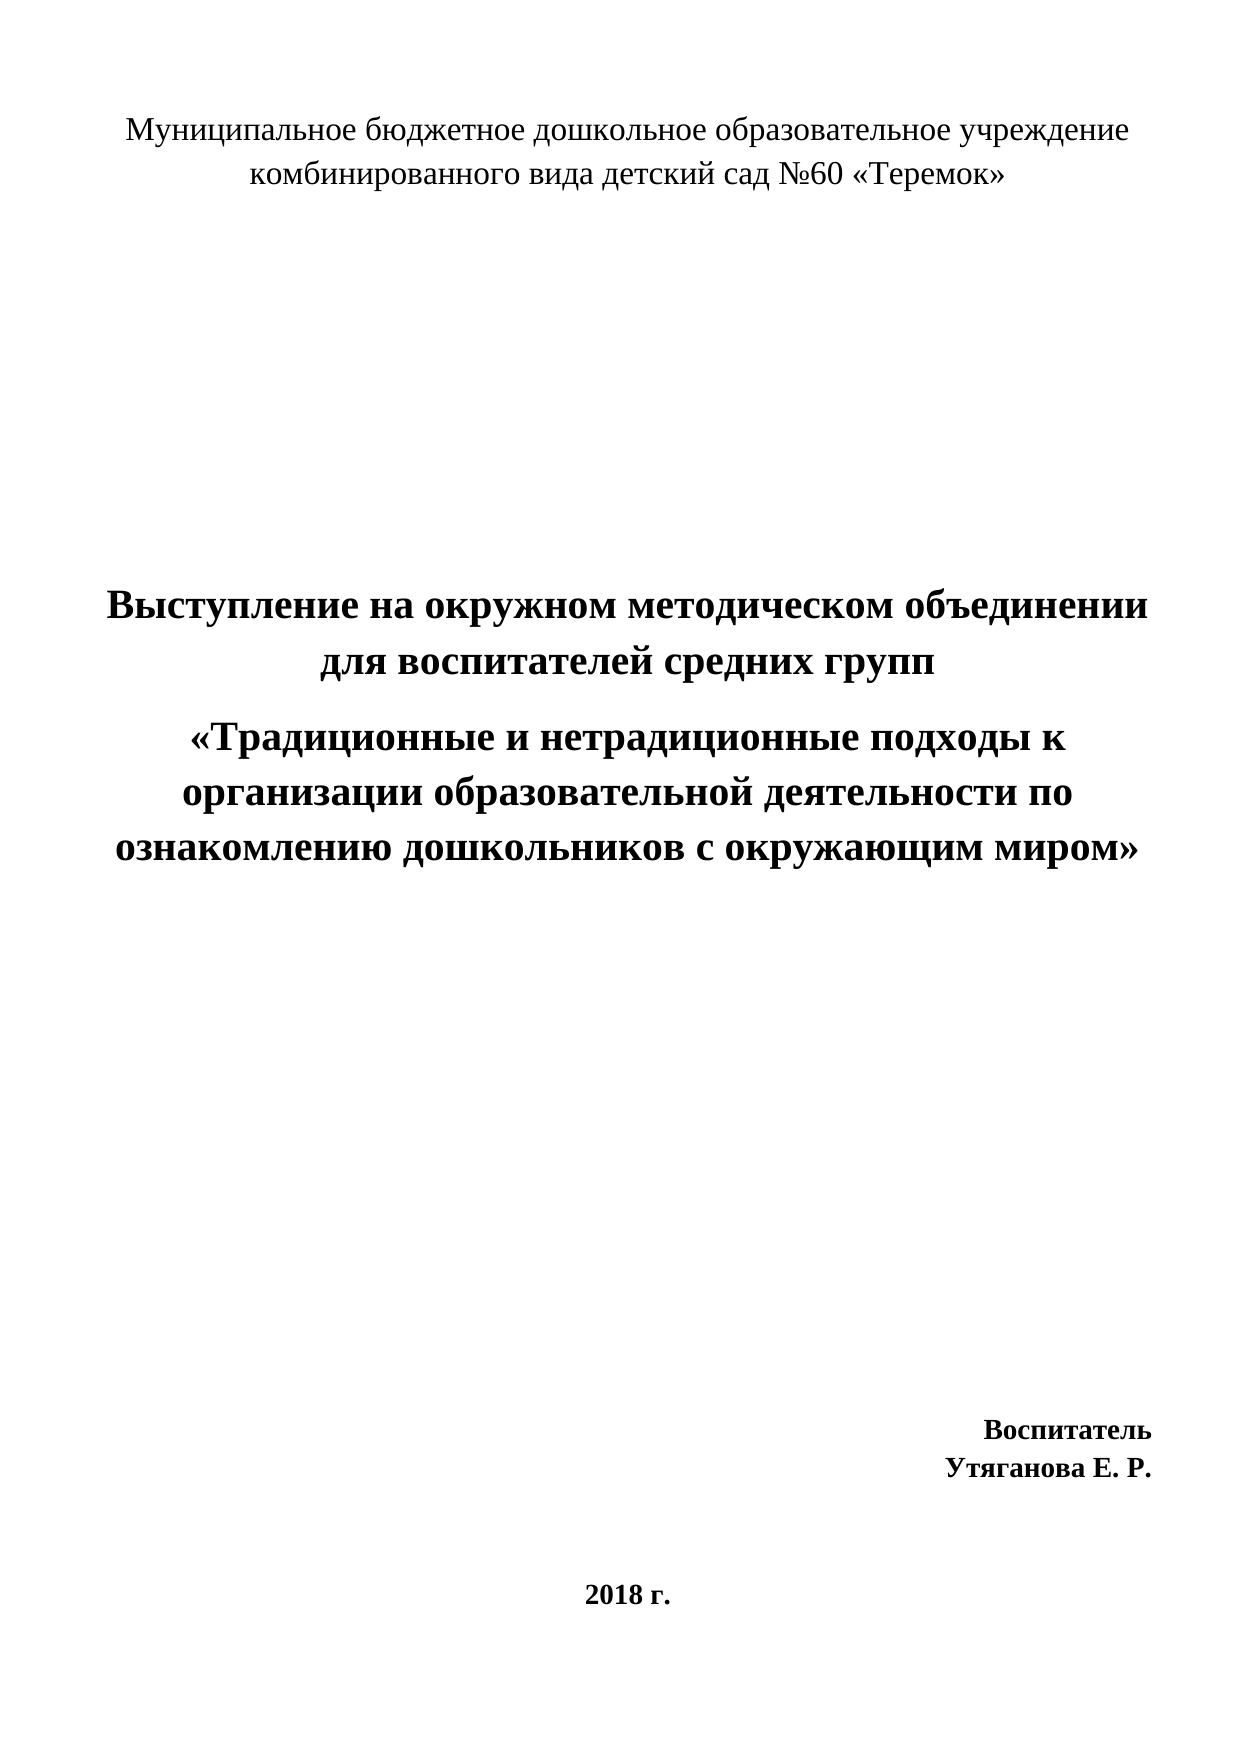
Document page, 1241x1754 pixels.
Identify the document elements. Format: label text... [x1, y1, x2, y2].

text 2018 г. [103, 1577, 1152, 1611]
text Муниципальное бюджетное дошкольное образовательное учреждение комбинированного вида детский сад №60 «Теремок» [103, 109, 1152, 192]
text Воспитатель Утяганова Е. Р. [103, 1412, 1152, 1484]
text Выступление на окружном методическом объединении для воспитателей средних групп [103, 580, 1152, 683]
text «Традиционные и нетрадиционные подходы к организации образовательной деятельности по ознакомлению дошкольников с окружающим миром» [103, 711, 1152, 869]
